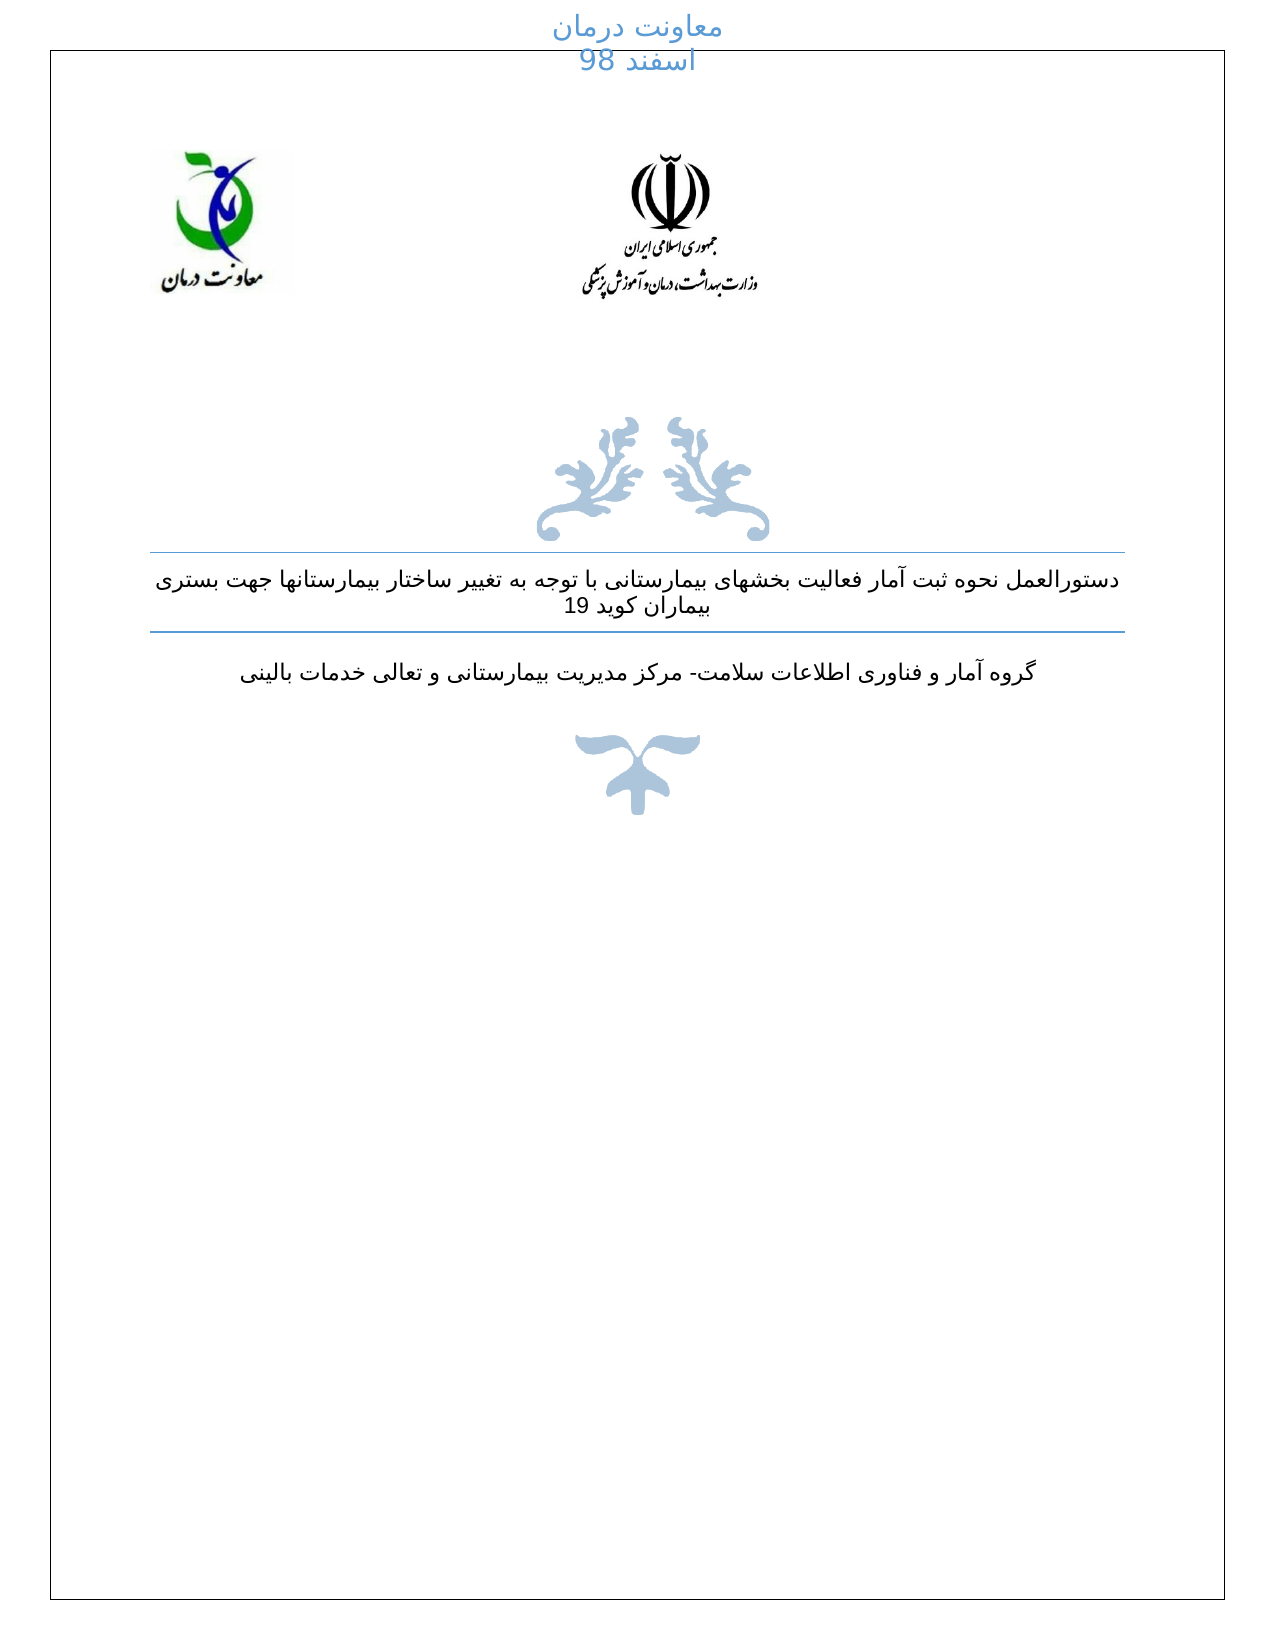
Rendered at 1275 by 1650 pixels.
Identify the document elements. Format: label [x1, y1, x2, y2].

picture [150, 150, 294, 294]
picture [578, 150, 761, 338]
